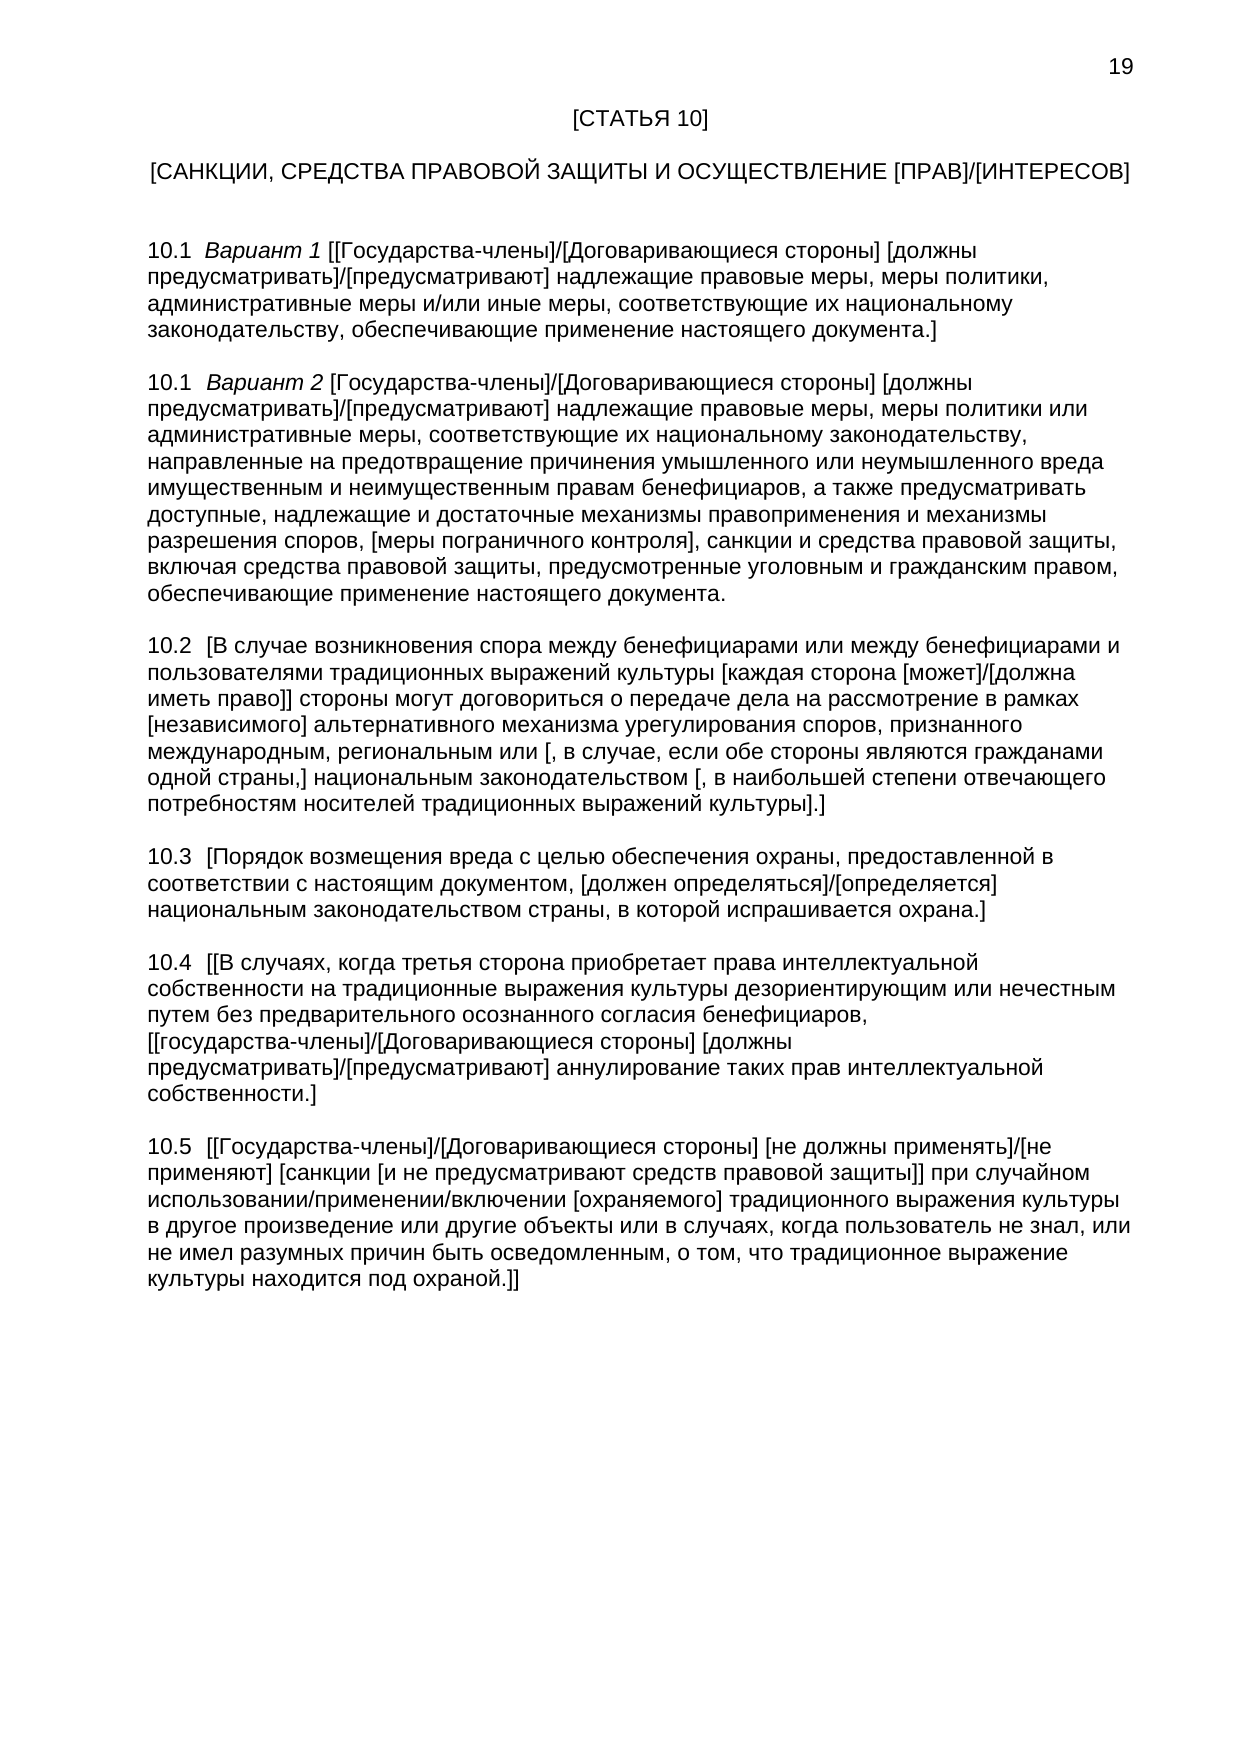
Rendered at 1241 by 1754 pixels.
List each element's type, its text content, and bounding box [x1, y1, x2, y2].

text [СТАТЬЯ 10] [147, 105, 1134, 132]
text 10.3 [Порядок возмещения вреда с целью обеспечения охраны, предоставленной в соответствии с настоящим документом, [должен определяться]/[определяется] национальным законодательством страны, в которой испрашивается охрана.] [147, 843, 1134, 922]
text [САНКЦИИ, СРЕДСТВА ПРАВОВОЙ ЗАЩИТЫ И ОСУЩЕСТВЛЕНИЕ [ПРАВ]/[ИНТЕРЕСОВ] [147, 158, 1134, 184]
text 10.1 Вариант 1 [[Государства-члены]/[Договаривающиеся стороны] [должны предусматривать]/[предусматривают] надлежащие правовые меры, меры политики, административные меры и/или иные меры, соответствующие их национальному законодательству, обеспечивающие применение настоящего документа.] [147, 237, 1134, 342]
text 10.4 [[В случаях, когда третья сторона приобретает права интеллектуальной собственности на традиционные выражения культуры дезориентирующим или нечестным путем без предварительного осознанного согласия бенефициаров, [[государства-члены]/[Договаривающиеся стороны] [должны предусматривать]/[предусматривают] аннулирование таких прав интеллектуальной собственности.] [147, 948, 1134, 1107]
text 10.1 Вариант 2 [Государства-члены]/[Договаривающиеся стороны] [должны предусматривать]/[предусматривают] надлежащие правовые меры, меры политики или административные меры, соответствующие их национальному законодательству, направленные на предотвращение причинения умышленного или неумышленного вреда имущественным и неимущественным правам бенефициаров, а также предусматривать доступные, надлежащие и достаточные механизмы правоприменения и механизмы разрешения споров, [меры пограничного контроля], санкции и средства правовой защиты, включая средства правовой защиты, предусмотренные уголовным и гражданским правом, обеспечивающие применение настоящего документа. [147, 369, 1134, 606]
text 10.5 [[Государства-члены]/[Договаривающиеся стороны] [не должны применять]/[не применяют] [санкции [и не предусматривают средств правовой защиты]] при случайном использовании/применении/включении [охраняемого] традиционного выражения культуры в другое произведение или другие объекты или в случаях, когда пользователь не знал, или не имел разумных причин быть осведомленным, о том, что традиционное выражение культуры находится под охраной.]] [147, 1133, 1134, 1291]
text 10.2 [В случае возникновения спора между бенефициарами или между бенефициарами и пользователями традиционных выражений культуры [каждая сторона [может]/[должна иметь право]] стороны могут договориться о передаче дела на рассмотрение в рамках [независимого] альтернативного механизма урегулирования споров, признанного международным, региональным или [, в случае, если обе стороны являются гражданами одной страны,] национальным законодательством [, в наибольшей степени отвечающего потребностям носителей традиционных выражений культуры].] [147, 632, 1134, 817]
